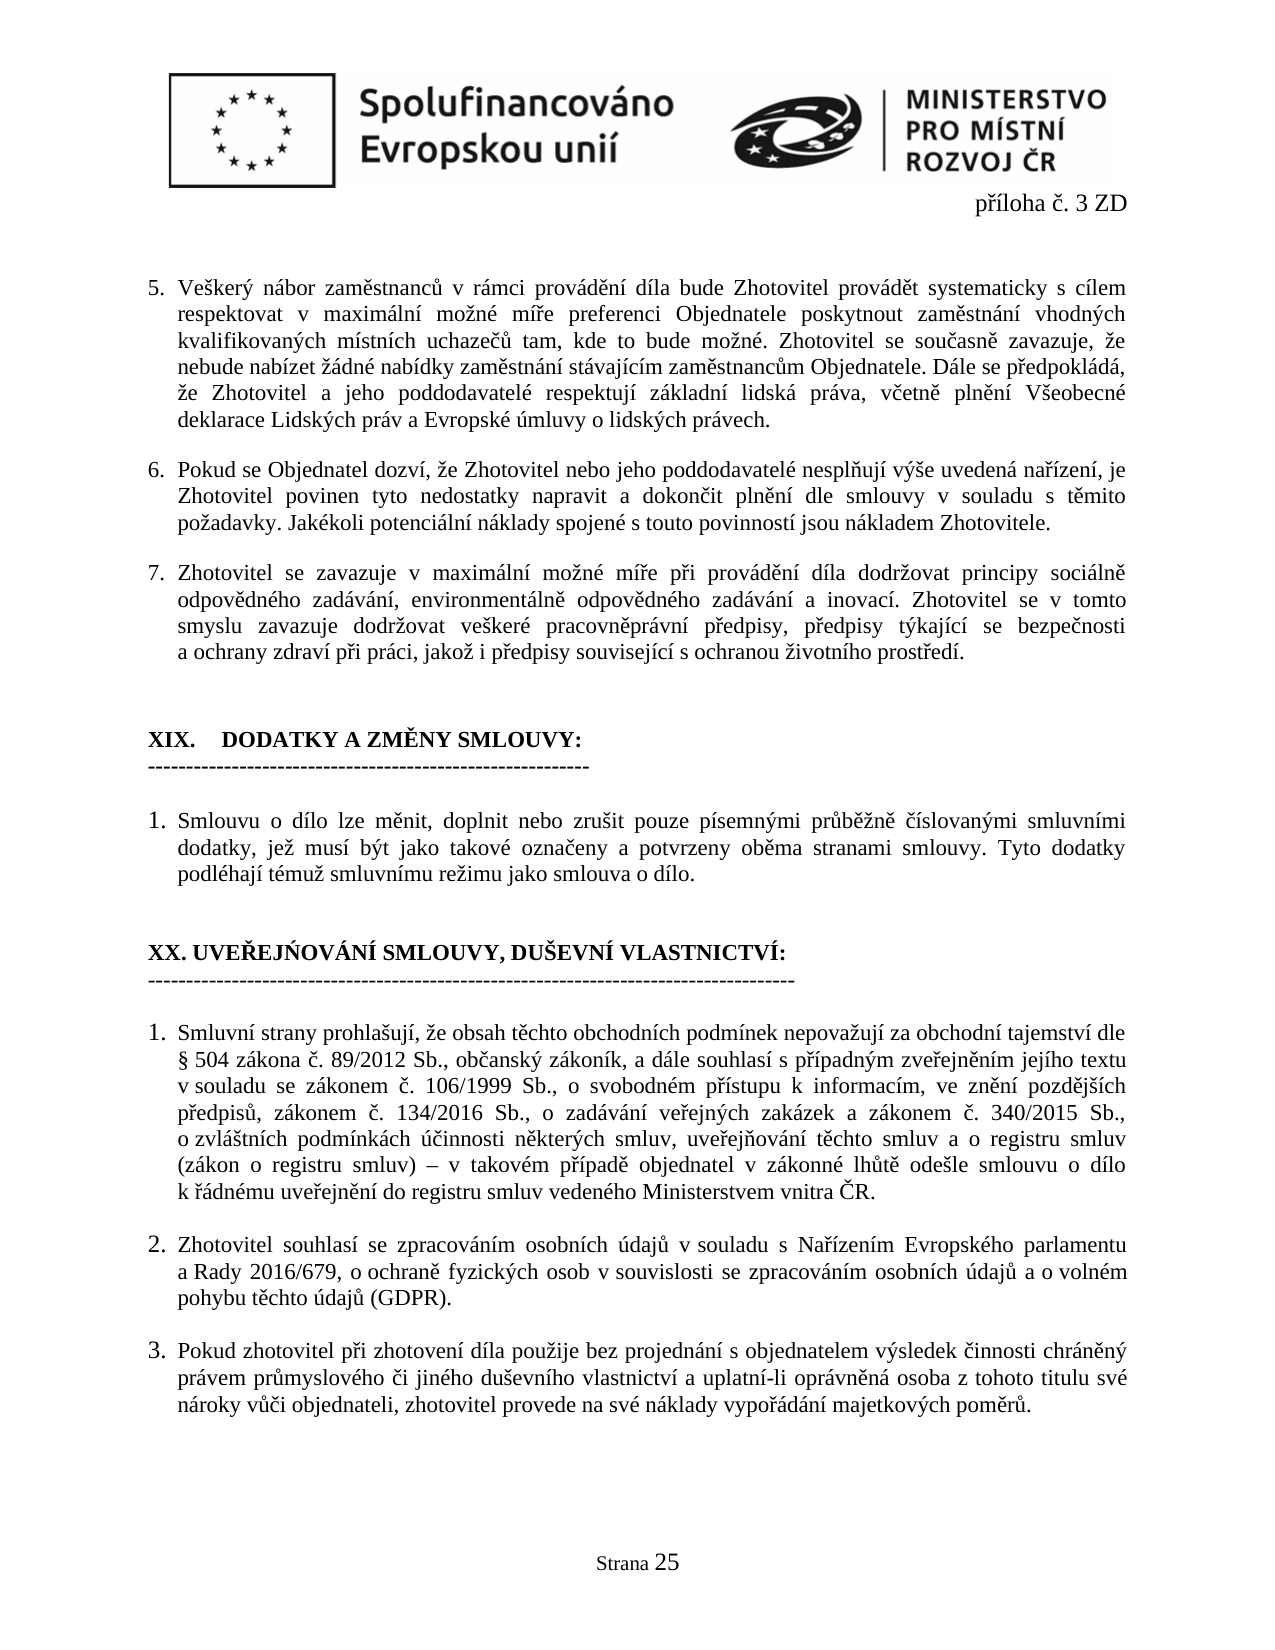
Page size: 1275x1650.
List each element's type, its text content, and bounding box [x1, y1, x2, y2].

subtitle Zhotovitel se zavazuje v maximální možné míře při provádění díla dodržovat principy sociálně odpovědného zadávání, environmentálně odpovědného zadávání a inovací. Zhotovitel se v tomto smyslu zavazuje dodržovat veškeré pracovněprávní předpisy, předpisy týkající se bezpečnosti a ochrany zdraví při práci, jakož i předpisy související s ochranou životního prostředí. [148, 559, 1127, 665]
list Pokud zhotovitel při zhotovení díla použije bez projednání s objednatelem výsledek činnosti chráněný právem průmyslového či jiného duševního vlastnictví a uplatní-li oprávněná osoba z tohoto titulu své nároky vůči objednateli, zhotovitel provede na své náklady vypořádání majetkových poměrů. [148, 1336, 1127, 1417]
subtitle DODATKY A ZMĚNY SMLOUVY: [148, 726, 1127, 753]
picture [168, 73, 1114, 188]
text ------------------------------------------------------------------------------------- [148, 966, 1127, 992]
list Smluvní strany prohlašují, že obsah těchto obchodních podmínek nepovažují za obchodní tajemství dle § 504 zákona č. 89/2012 Sb., občanský zákoník, a dále souhlasí s případným zveřejněním jejího textu v souladu se zákonem č. 106/1999 Sb., o svobodném přístupu k informacím, ve znění pozdějších předpisů, zákonem č. 134/2016 Sb., o zadávání veřejných zakázek a zákonem č. 340/2015 Sb., o zvláštních podmínkách účinnosti některých smluv, uveřejňování těchto smluv a o registru smluv (zákon o registru smluv) – v takovém případě objednatel v zákonné lhůtě odešle smlouvu o dílo k řádnému uveřejnění do registru smluv vedeného Ministerstvem vnitra ČR. [148, 1017, 1127, 1204]
subtitle Pokud se Objednatel dozví, že Zhotovitel nebo jeho poddodavatelé nesplňují výše uvedená nařízení, je Zhotovitel povinen tyto nedostatky napravit a dokončit plnění dle smlouvy v souladu s těmito požadavky. Jakékoli potenciální náklady spojené s touto povinností jsou nákladem Zhotovitele. [148, 456, 1127, 535]
list Smlouvu o dílo lze měnit, doplnit nebo zrušit pouze písemnými průběžně číslovanými smluvními dodatky, jež musí být jako takové označeny a potvrzeny oběma stranami smlouvy. Tyto dodatky podléhají témuž smluvnímu režimu jako smlouva o dílo. [148, 805, 1127, 887]
text ---------------------------------------------------------- [148, 753, 1127, 779]
subtitle XX. UVEŘEJŃOVÁNÍ SMLOUVY, DUŠEVNÍ VLASTNICTVÍ: [148, 939, 1127, 966]
list Zhotovitel souhlasí se zpracováním osobních údajů v souladu s Nařízením Evropského parlamentu a Rady 2016/679, o ochraně fyzických osob v souvislosti se zpracováním osobních údajů a o volném pohybu těchto údajů (GDPR). [148, 1229, 1127, 1311]
subtitle Veškerý nábor zaměstnanců v rámci provádění díla bude Zhotovitel provádět systematicky s cílem respektovat v maximální možné míře preferenci Objednatele poskytnout zaměstnání vhodných kvalifikovaných místních uchazečů tam, kde to bude možné. Zhotovitel se současně zavazuje, že nebude nabízet žádné nabídky zaměstnání stávajícím zaměstnancům Objednatele. Dále se předpokládá, že Zhotovitel a jeho poddodavatelé respektují základní lidská práva, včetně plnění Všeobecné deklarace Lidských práv a Evropské úmluvy o lidských právech. [148, 274, 1127, 432]
